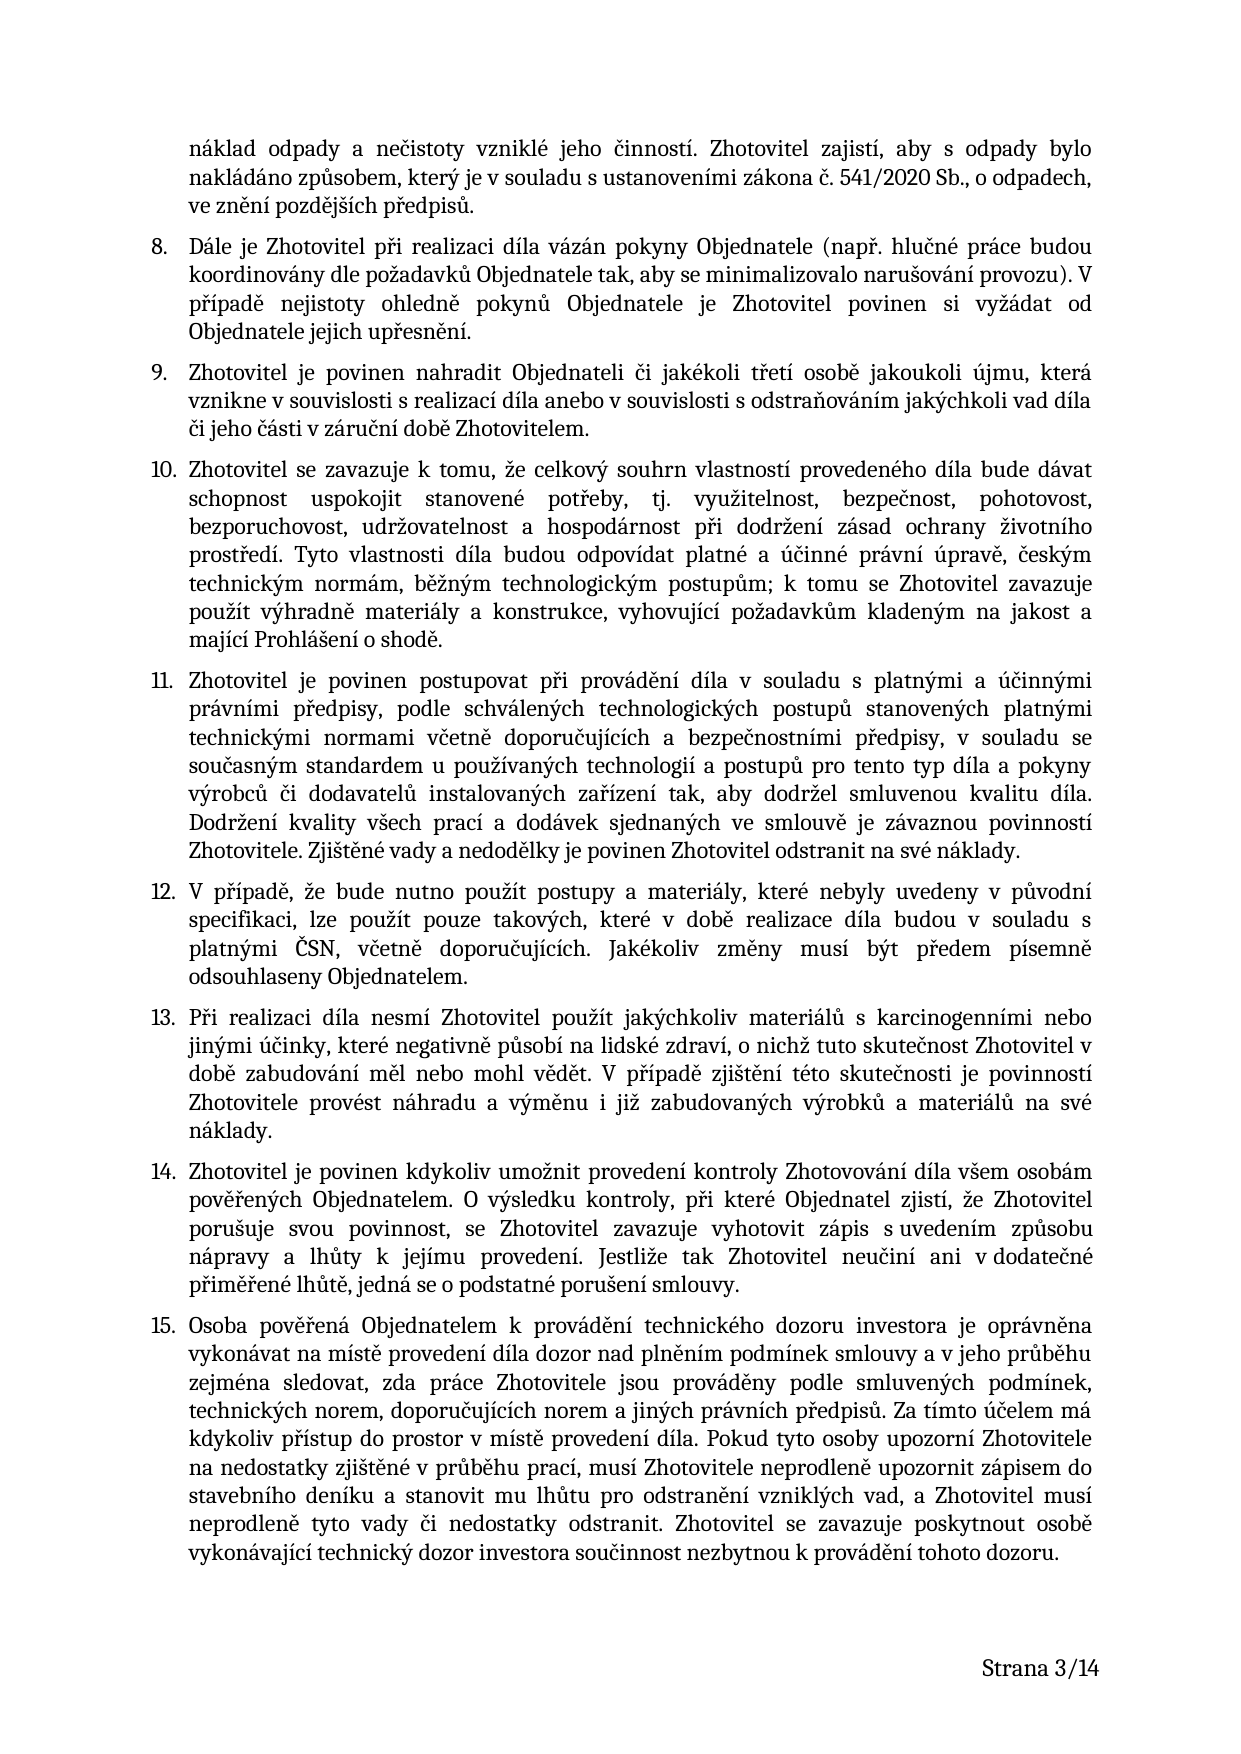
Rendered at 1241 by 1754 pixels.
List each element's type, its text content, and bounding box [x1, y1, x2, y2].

list Při realizaci díla nesmí Zhotovitel použít jakýchkoliv materiálů s karcinogenními nebo jinými účinky, které negativně působí na lidské zdraví, o nichž tuto skutečnost Zhotovitel v době zabudování měl nebo mohl vědět. V případě zjištění této skutečnosti je povinností Zhotovitele provést náhradu a výměnu i již zabudovaných výrobků a materiálů na své náklady. [151, 1004, 1093, 1144]
list Zhotovitel je povinen nahradit Objednateli či jakékoli třetí osobě jakoukoli újmu, která vznikne v souvislosti s realizací díla anebo v souvislosti s odstraňováním jakýchkoli vad díla či jeho části v záruční době Zhotovitelem. [151, 359, 1093, 443]
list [151, 135, 1093, 219]
list Osoba pověřená Objednatelem k provádění technického dozoru investora je oprávněna vykonávat na místě provedení díla dozor nad plněním podmínek smlouvy a v jeho průběhu zejména sledovat, zda práce Zhotovitele jsou prováděny podle smluvených podmínek, technických norem, doporučujících norem a jiných právních předpisů. Za tímto účelem má kdykoliv přístup do prostor v místě provedení díla. Pokud tyto osoby upozorní Zhotovitele na nedostatky zjištěné v průběhu prací, musí Zhotovitele neprodleně upozornit zápisem do stavebního deníku a stanovit mu lhůtu pro odstranění vzniklých vad, a Zhotovitel musí neprodleně tyto vady či nedostatky odstranit. Zhotovitel se zavazuje poskytnout osobě vykonávající technický dozor investora součinnost nezbytnou k provádění tohoto dozoru. [151, 1312, 1093, 1566]
list Dále je Zhotovitel při realizaci díla vázán pokyny Objednatele (např. hlučné práce budou koordinovány dle požadavků Objednatele tak, aby se minimalizovalo narušování provozu). V případě nejistoty ohledně pokynů Objednatele je Zhotovitel povinen si vyžádat od Objednatele jejich upřesnění. [151, 233, 1093, 345]
list Zhotovitel je povinen kdykoliv umožnit provedení kontroly Zhotovování díla všem osobám pověřených Objednatelem. O výsledku kontroly, při které Objednatel zjistí, že Zhotovitel porušuje svou povinnost, se Zhotovitel zavazuje vyhotovit zápis s uvedením způsobu nápravy a lhůty k jejímu provedení. Jestliže tak Zhotovitel neučiní ani v dodatečné přiměřené lhůtě, jedná se o podstatné porušení smlouvy. [151, 1158, 1093, 1299]
list Zhotovitel je povinen postupovat při provádění díla v souladu s platnými a účinnými právními předpisy, podle schválených technologických postupů stanovených platnými technickými normami včetně doporučujících a bezpečnostními předpisy, v souladu se současným standardem u používaných technologií a postupů pro tento typ díla a pokyny výrobců či dodavatelů instalovaných zařízení tak, aby dodržel smluvenou kvalitu díla. Dodržení kvality všech prací a dodávek sjednaných ve smlouvě je závaznou povinností Zhotovitele. Zjištěné vady a nedodělky je povinen Zhotovitel odstranit na své náklady. [151, 667, 1093, 864]
list V případě, že bude nutno použít postupy a materiály, které nebyly uvedeny v původní specifikaci, lze použít pouze takových, které v době realizace díla budou v souladu s platnými ČSN, včetně doporučujících. Jakékoliv změny musí být předem písemně odsouhlaseny Objednatelem. [151, 878, 1093, 990]
list Zhotovitel se zavazuje k tomu, že celkový souhrn vlastností provedeného díla bude dávat schopnost uspokojit stanovené potřeby, tj. využitelnost, bezpečnost, pohotovost, bezporuchovost, udržovatelnost a hospodárnost při dodržení zásad ochrany životního prostředí. Tyto vlastnosti díla budou odpovídat platné a účinné právní úpravě, českým technickým normám, běžným technologickým postupům; k tomu se Zhotovitel zavazuje použít výhradně materiály a konstrukce, vyhovující požadavkům kladeným na jakost a mající Prohlášení o shodě. [151, 456, 1093, 654]
